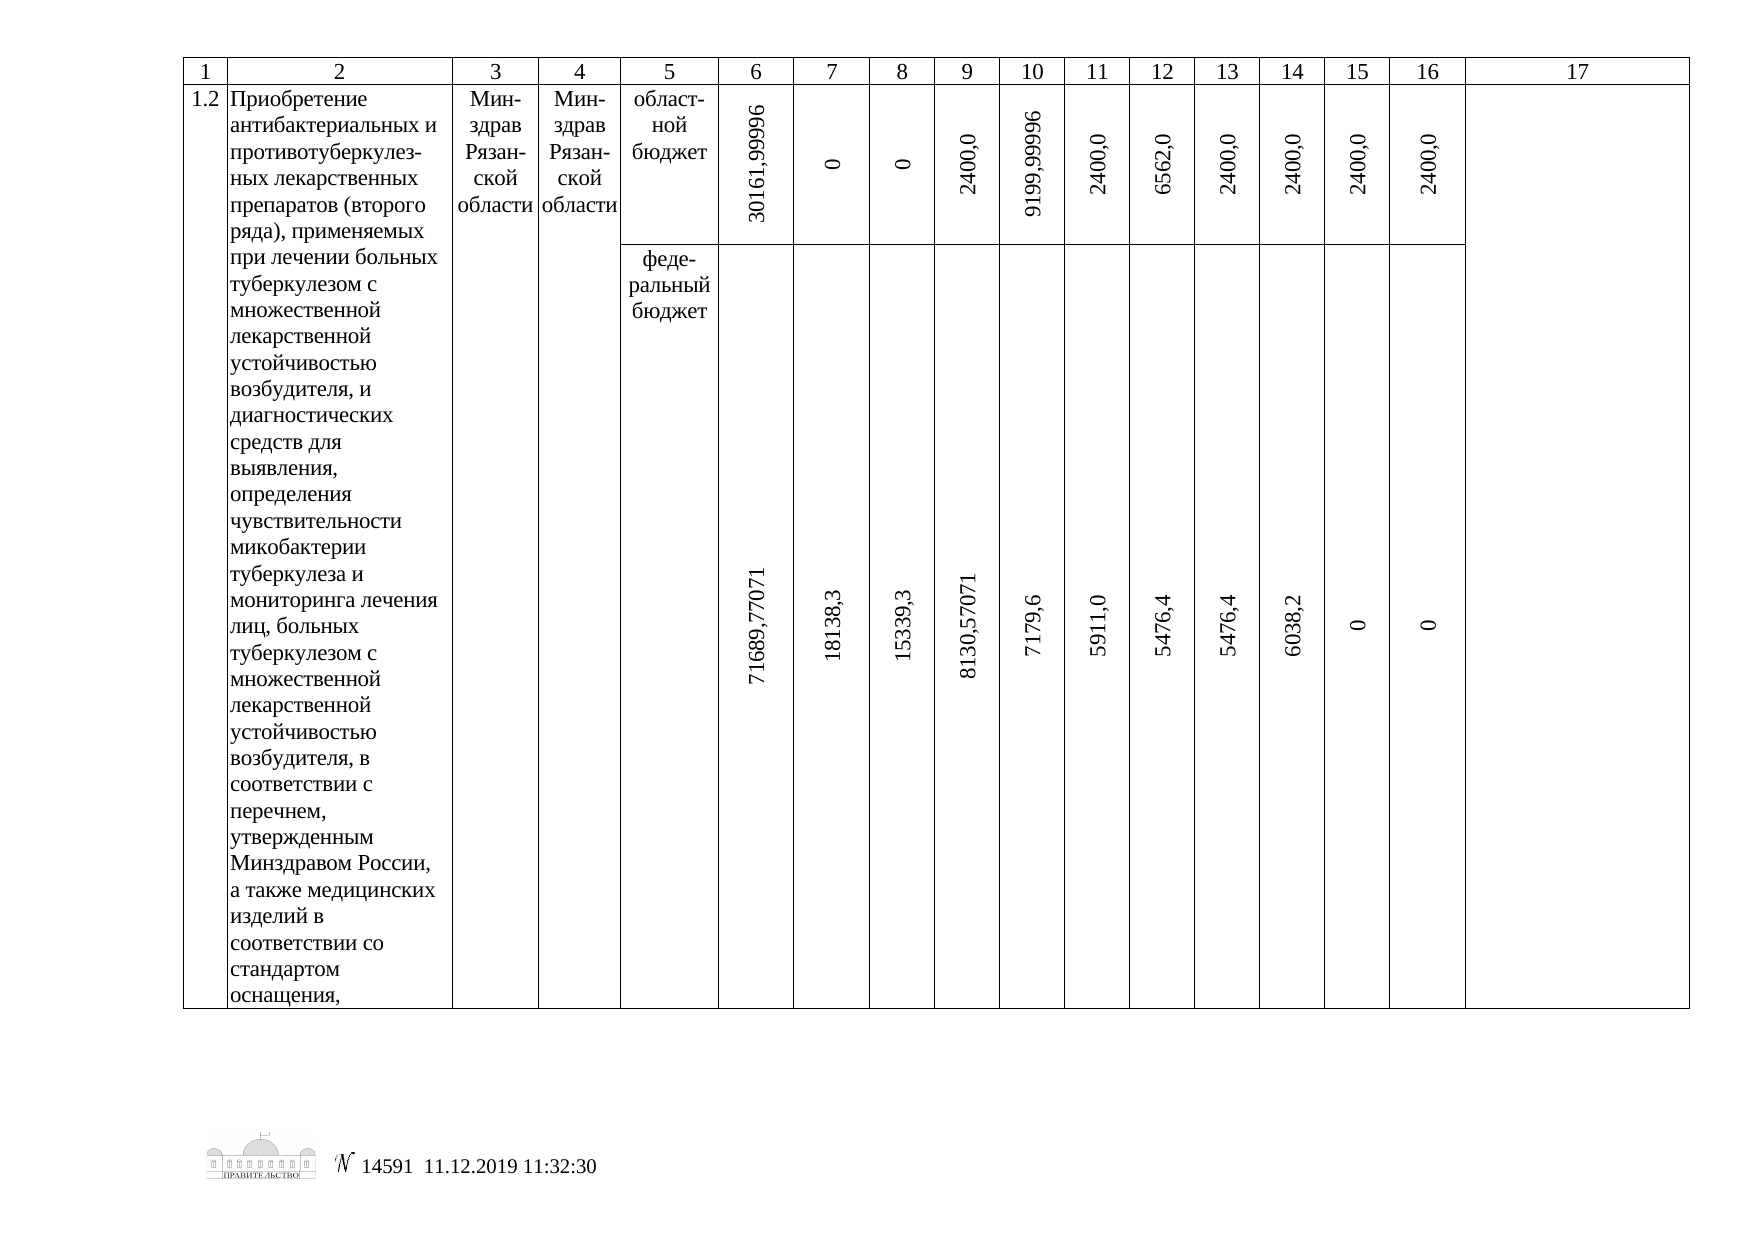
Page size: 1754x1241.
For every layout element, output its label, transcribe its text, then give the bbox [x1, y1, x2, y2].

table_cell Мин-здрав Рязан-ской области [453, 85, 538, 1008]
table_cell 0 [1390, 245, 1465, 1008]
table_cell 0 [794, 85, 869, 244]
table_cell 5476,4 [1195, 245, 1259, 1008]
table_header 5 [621, 58, 718, 84]
table_cell Мин-здрав Рязан-ской области [539, 85, 620, 1008]
table_header 10 [1000, 58, 1064, 84]
table_cell 9199,99996 [1000, 85, 1064, 244]
table_cell област-ной бюджет [621, 85, 718, 244]
table_header 15 [1325, 58, 1389, 84]
table_cell 18138,3 [794, 245, 869, 1008]
table_cell 6562,0 [1130, 85, 1194, 244]
table_header 1 [184, 58, 227, 84]
table_cell 2400,0 [1065, 85, 1129, 244]
table_cell 7179,6 [1000, 245, 1064, 1008]
table_cell 30161,99996 [719, 85, 793, 244]
table_header 2 [228, 58, 452, 84]
table_header 14 [1260, 58, 1324, 84]
table_header 17 [1466, 58, 1689, 84]
table_cell 2400,0 [1325, 85, 1389, 244]
table_header 9 [935, 58, 999, 84]
table_header 11 [1065, 58, 1129, 84]
table_cell феде-ральный бюджет [621, 245, 718, 1008]
picture [206, 1132, 316, 1179]
table_cell 2400,0 [1260, 85, 1324, 244]
table_cell 15339,3 [870, 245, 934, 1008]
table_cell Приобретение антибактериальных и противотуберкулез-ных лекарственных препаратов (второго ряда), применяемых при лечении больных туберкулезом с множественной лекарственной устойчивостью возбудителя, и диагностических средств для выявления, определения чувствительности микобактерии туберкулеза и мониторинга лечения лиц, больных туберкулезом с множественной лекарственной устойчивостью возбудителя, в соответствии с перечнем, утвержденным Минздравом России, а также медицинских изделий в соответствии со стандартом оснащения, [228, 85, 452, 1008]
table_cell 2400,0 [935, 85, 999, 244]
table_cell 1.2 [184, 85, 227, 1008]
table_cell 0 [1325, 245, 1389, 1008]
table_cell 5911,0 [1065, 245, 1129, 1008]
table_header 3 [453, 58, 538, 84]
table_header 13 [1195, 58, 1259, 84]
table_cell 8130,57071 [935, 245, 999, 1008]
table_header 8 [870, 58, 934, 84]
picture [330, 1150, 359, 1174]
table_header 12 [1130, 58, 1194, 84]
table_cell 6038,2 [1260, 245, 1324, 1008]
table_header 16 [1390, 58, 1465, 84]
table_cell 71689,77071 [719, 245, 793, 1008]
table_cell 2400,0 [1195, 85, 1259, 244]
table_header 6 [719, 58, 793, 84]
table_cell 0 [870, 85, 934, 244]
table_header 7 [794, 58, 869, 84]
table_cell 2400,0 [1390, 85, 1465, 244]
table_header 4 [539, 58, 620, 84]
table_cell 5476,4 [1130, 245, 1194, 1008]
